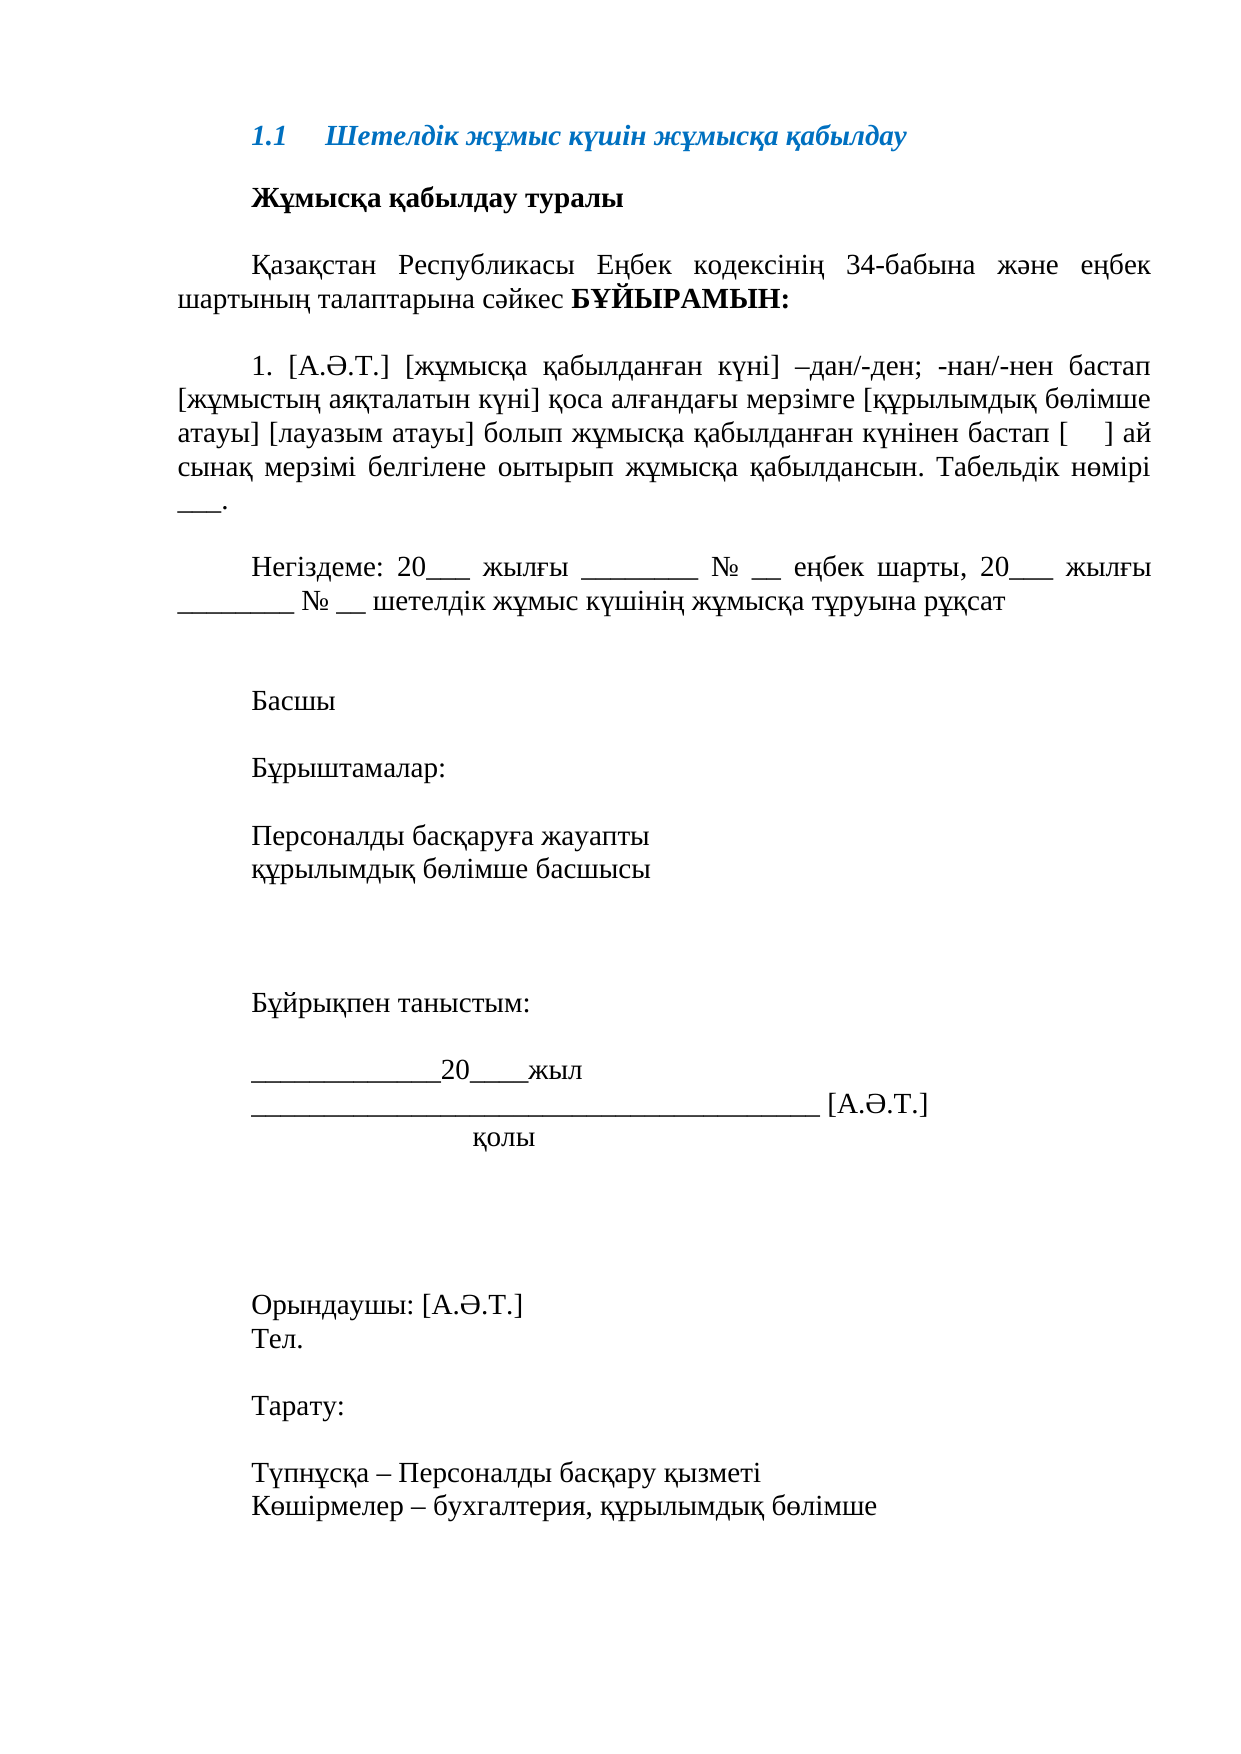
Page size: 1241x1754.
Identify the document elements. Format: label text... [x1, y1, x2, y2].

list _____________20____жыл [177, 1052, 1152, 1086]
text Көшірмелер – бухгалтерия, құрылымдық бөлімше [177, 1488, 1152, 1522]
text 1. [А.Ә.Т.] [жұмысқа қабылданған күні] –дан/-ден; -нан/-нен бастап [жұмыстың аяқталатын күні] қоса алғандағы мерзімге [құрылымдық бөлімше атауы] [лауазым атауы] болып жұмысқа қабылданған күнінен бастап [ ] ай сынақ мерзімі белгілене оытырып жұмысқа қабылдансын. Табельдік нөмірі ___. [177, 348, 1152, 516]
list Орындаушы: [А.Ә.Т.] [177, 1287, 1152, 1321]
list Негіздеме: 20___ жылғы ________ № __ еңбек шарты, 20___ жылғы ________ № __ шетелдік жұмыс күшінің жұмысқа тұруына рұқсат [177, 549, 1152, 616]
text құрылымдық бөлімше басшысы [177, 851, 1152, 885]
list Басшы [177, 683, 1152, 717]
list _______________________________________ [А.Ә.Т.] [177, 1086, 1152, 1119]
list Бұрыштамалар: [177, 751, 1152, 784]
text Жұмысқа қабылдау туралы [177, 180, 1152, 214]
list Тел. [177, 1321, 1152, 1354]
text Персоналды басқаруға жауапты [177, 818, 1152, 851]
list Бұйрықпен таныстым: [177, 985, 1152, 1019]
list Тарату: [177, 1388, 1152, 1421]
list Түпнұсқа – Персоналды басқару қызметі [177, 1455, 1152, 1488]
text қолы [398, 1119, 1152, 1153]
text Қазақстан Республикасы Еңбек кодексінің 34-бабына және еңбек шартының талаптарына сәйкес БҰЙЫРАМЫН: [177, 247, 1152, 314]
subtitle Шетелдік жұмыс күшін жұмысқа қабылдау [177, 118, 1152, 152]
